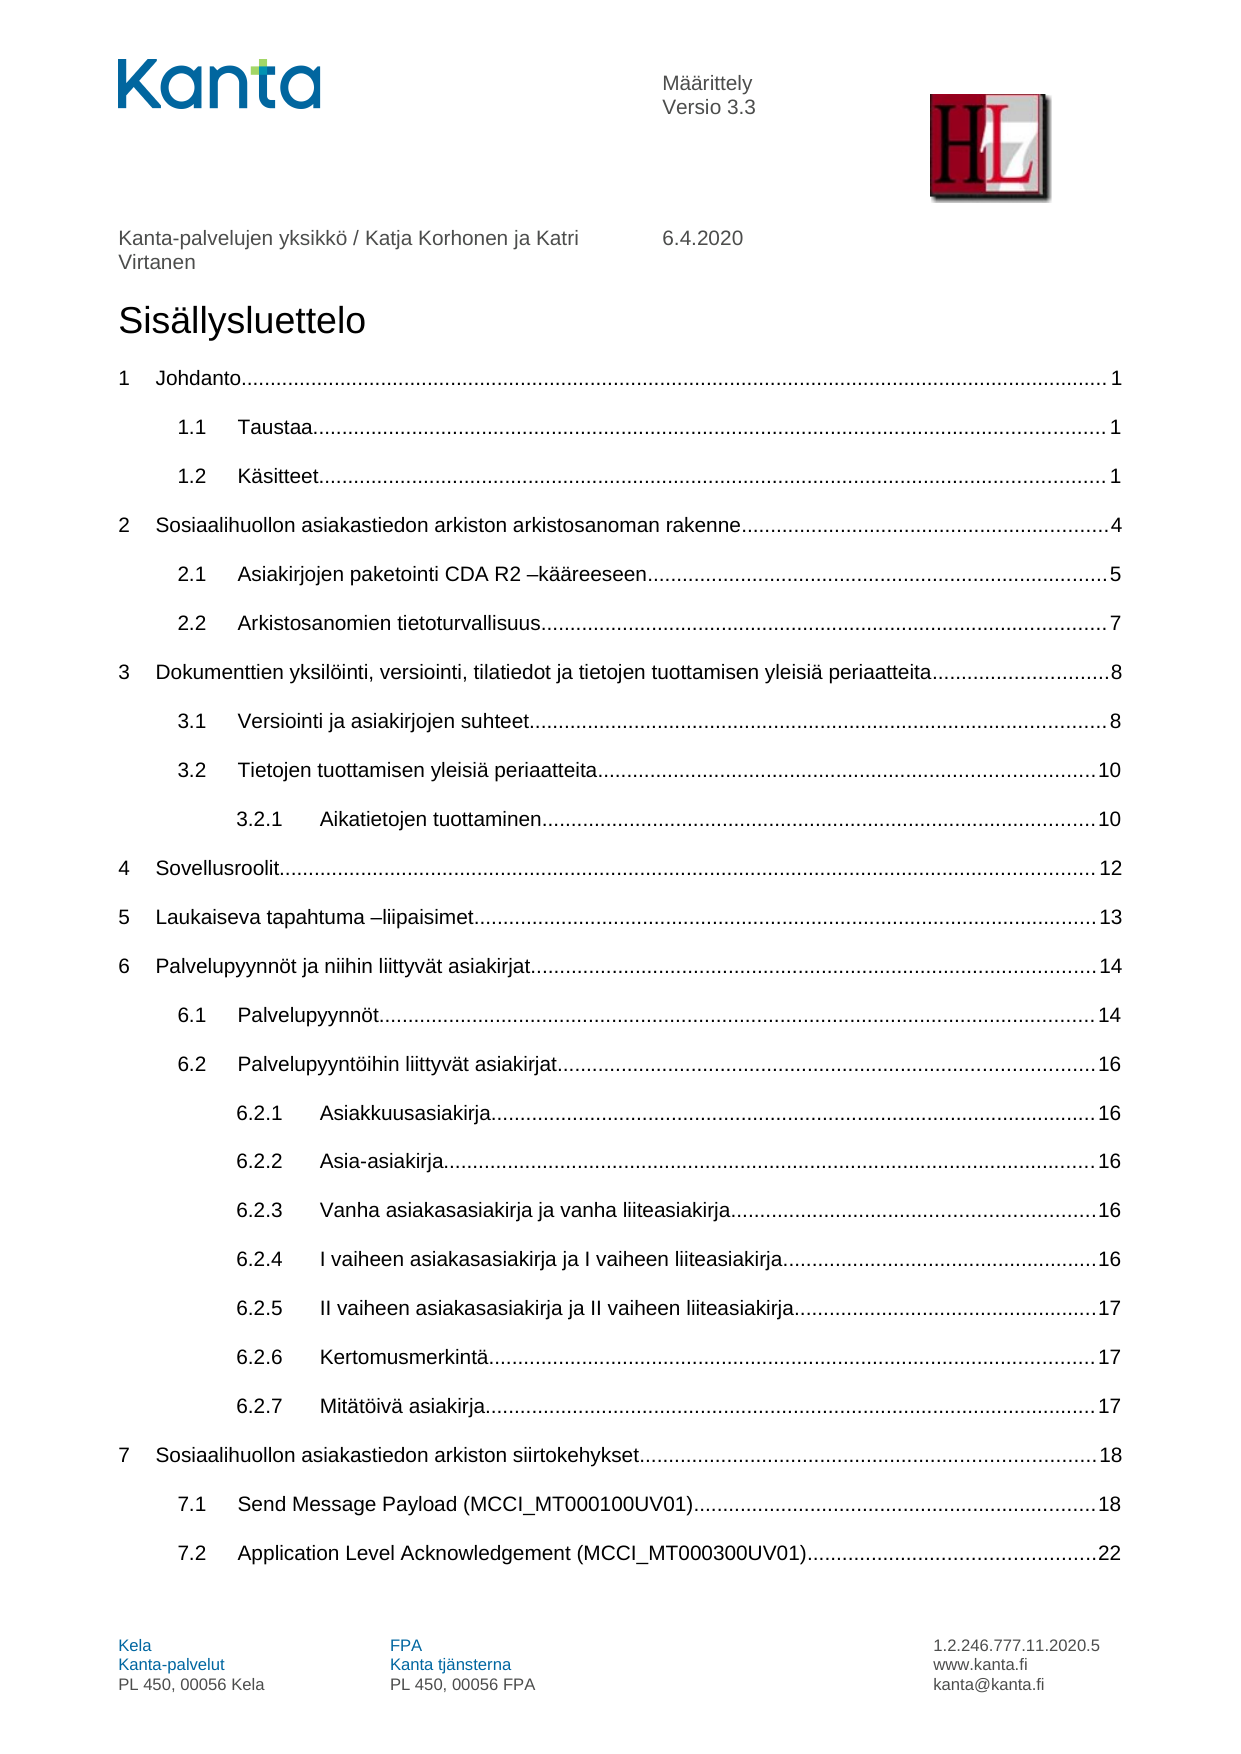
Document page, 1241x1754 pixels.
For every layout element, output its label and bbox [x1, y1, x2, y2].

picture [118, 59, 321, 109]
picture [930, 94, 1053, 203]
